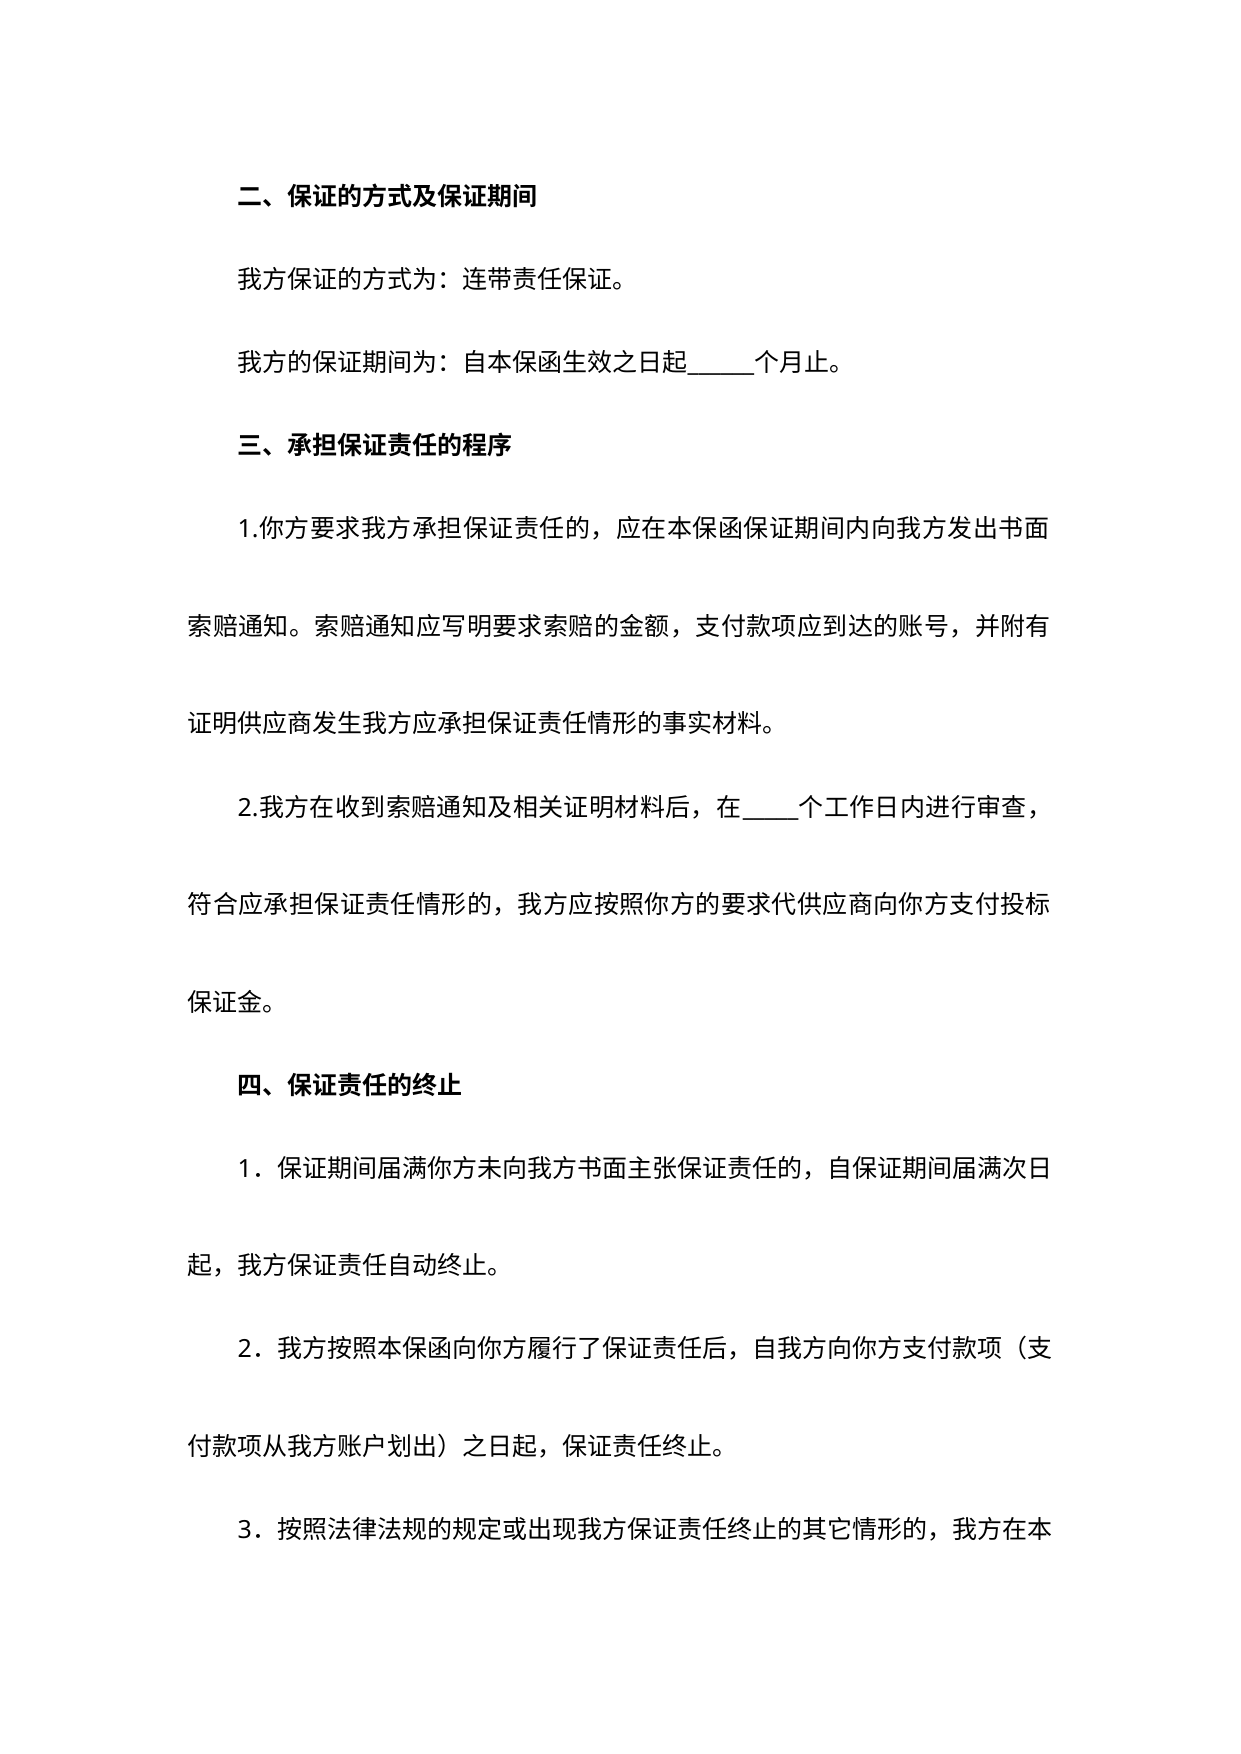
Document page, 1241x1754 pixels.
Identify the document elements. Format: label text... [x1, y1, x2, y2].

text 三、承担保证责任的程序 [187, 411, 1053, 476]
text 2．我方按照本保函向你方履行了保证责任后，自我方向你方支付款项（支付款项从我方账户划出）之日起，保证责任终止。 [187, 1314, 1053, 1477]
text 二、保证的方式及保证期间 [187, 162, 1053, 227]
text 我方的保证期间为：自本保函生效之日起______个月止。 [187, 328, 1053, 393]
text 四、保证责任的终止 [187, 1051, 1053, 1116]
text 2.我方在收到索赔通知及相关证明材料后，在_____个工作日内进行审查，符合应承担保证责任情形的，我方应按照你方的要求代供应商向你方支付投标保证金。 [187, 773, 1053, 1033]
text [187, 1495, 1053, 1560]
text 1．保证期间届满你方未向我方书面主张保证责任的，自保证期间届满次日起，我方保证责任自动终止。 [187, 1134, 1053, 1296]
text 1.你方要求我方承担保证责任的，应在本保函保证期间内向我方发出书面索赔通知。索赔通知应写明要求索赔的金额，支付款项应到达的账号，并附有证明供应商发生我方应承担保证责任情形的事实材料。 [187, 494, 1053, 754]
text 我方保证的方式为：连带责任保证。 [187, 245, 1053, 310]
